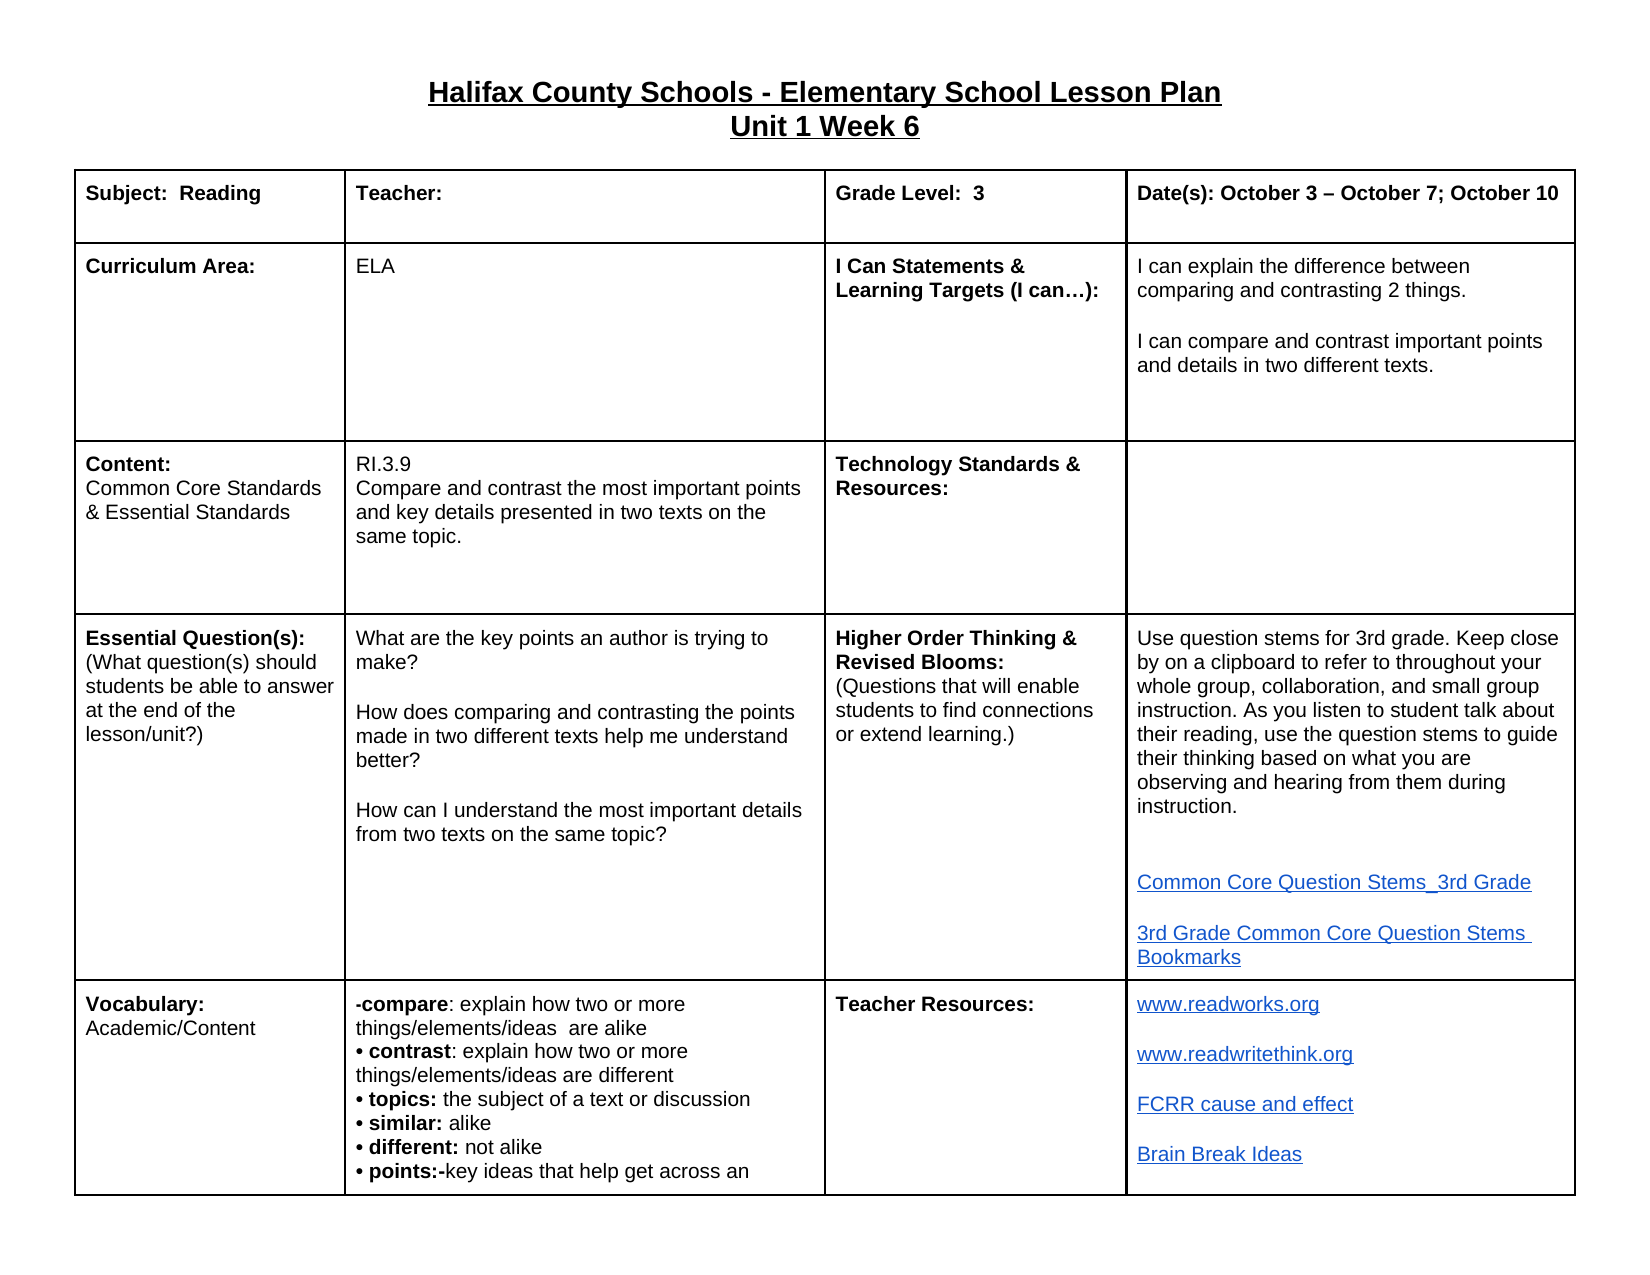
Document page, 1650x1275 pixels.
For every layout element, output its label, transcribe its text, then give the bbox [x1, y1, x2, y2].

table_cell Higher Order Thinking & Revised Blooms: (Questions that will enable students to find connections or extend learning.) [826, 615, 1125, 979]
text Unit 1 Week 6 [75, 108, 1575, 142]
table_cell I can explain the difference between comparing and contrasting 2 things. I can compare and contrast important points and details in two different texts. [1128, 244, 1574, 439]
table_cell ELA [346, 244, 824, 439]
table_cell Content: Common Core Standards & Essential Standards [76, 442, 344, 613]
table_cell Teacher Resources: [826, 981, 1125, 1193]
table_cell Use question stems for 3rd grade. Keep close by on a clipboard to refer to throughout your whole group, collaboration, and small group instruction. As you listen to student talk about their reading, use the question stems to guide their thinking based on what you are observing and hearing from them during instruction. Common Core Question Stems_3rd Grade 3rd Grade Common Core Question Stems Bookmarks [1128, 615, 1574, 979]
table_cell What are the key points an author is trying to make? How does comparing and contrasting the points made in two different texts help me understand better? How can I understand the most important details from two texts on the same topic? [346, 615, 824, 979]
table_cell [346, 981, 824, 1193]
table_cell Technology Standards & Resources: [826, 442, 1125, 613]
table_header Grade Level: 3 [826, 171, 1125, 242]
table_cell RI.3.9 Compare and contrast the most important points and key details presented in two texts on the same topic. [346, 442, 824, 613]
table_cell Essential Question(s): (What question(s) should students be able to answer at the end of the lesson/unit?) [76, 615, 344, 979]
table_cell [1128, 442, 1574, 613]
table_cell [76, 981, 344, 1193]
table_header Teacher: [346, 171, 824, 242]
table_header Subject: Reading [76, 171, 344, 242]
table_header Date(s): October 3 – October 7; October 10 [1128, 171, 1574, 242]
table_cell Curriculum Area: [76, 244, 344, 439]
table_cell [1128, 981, 1574, 1193]
text Halifax County Schools - Elementary School Lesson Plan [75, 75, 1575, 108]
table_cell I Can Statements & Learning Targets (I can…): [826, 244, 1125, 439]
